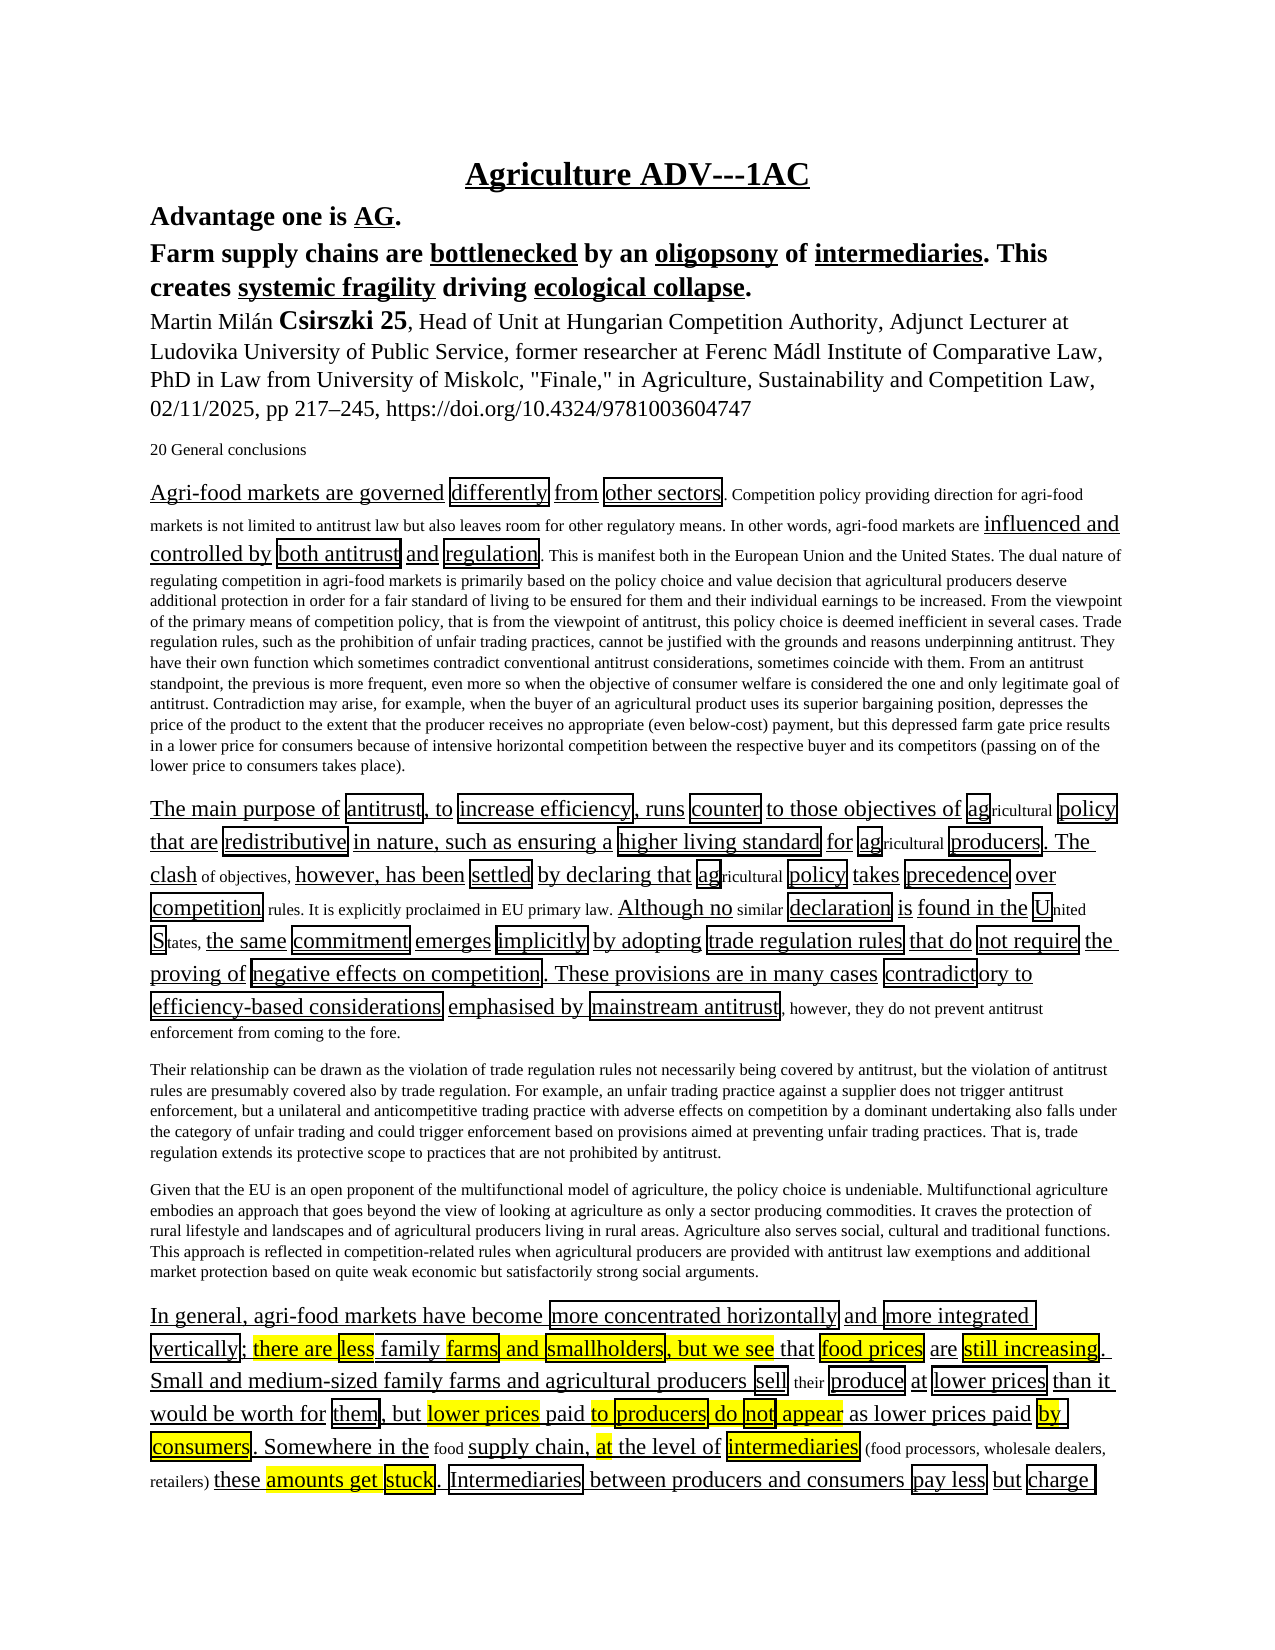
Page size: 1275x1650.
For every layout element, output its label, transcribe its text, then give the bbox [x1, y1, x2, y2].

text Martin Milán Csirszki 25, Head of Unit at Hungarian Competition Authority, Adjunct Lecturer at Ludovika University of Public Service, former researcher at Ferenc Mádl Institute of Comparative Law, PhD in Law from University of Miskolc, "Finale," in Agriculture, Sustainability and Competition Law, 02/11/2025, pp 217–245, https://doi.org/10.4324/9781003604747 [150, 304, 1125, 421]
text 20 General conclusions [150, 440, 1125, 459]
subtitle Agriculture ADV---1AC [150, 154, 1125, 192]
text Agri-food markets are governed differently from other sectors. Competition policy providing direction for agri-food markets is not limited to antitrust law but also leaves room for other regulatory means. In other words, agri-food markets are influenced and controlled by both antitrust and regulation. This is manifest both in the European Union and the United States. The dual nature of regulating competition in agri-food markets is primarily based on the policy choice and value decision that agricultural producers deserve additional protection in order for a fair standard of living to be ensured for them and their individual earnings to be increased. From the viewpoint of the primary means of competition policy, that is from the viewpoint of antitrust, this policy choice is deemed inefficient in several cases. Trade regulation rules, such as the prohibition of unfair trading practices, cannot be justified with the grounds and reasons underpinning antitrust. They have their own function which sometimes contradict conventional antitrust considerations, sometimes coincide with them. From an antitrust standpoint, the previous is more frequent, even more so when the objective of consumer welfare is considered the one and only legitimate goal of antitrust. Contradiction may arise, for example, when the buyer of an agricultural product uses its superior bargaining position, depresses the price of the product to the extent that the producer receives no appropriate (even below-cost) payment, but this depressed farm gate price results in a lower price for consumers because of intensive horizontal competition between the respective buyer and its competitors (passing on of the lower price to consumers takes place). [150, 477, 1125, 775]
text The main purpose of antitrust, to increase efficiency, runs counter to those objectives of agricultural policy that are redistributive in nature, such as ensuring a higher living standard for agricultural producers. The clash of objectives, however, has been settled by declaring that agricultural policy takes precedence over competition rules. It is explicitly proclaimed in EU primary law. Although no similar declaration is found in the United States, the same commitment emerges implicitly by adopting trade regulation rules that do not require the proving of negative effects on competition. These provisions are in many cases contradictory to efficiency-based considerations emphasised by mainstream antitrust, however, they do not prevent antitrust enforcement from coming to the fore. [150, 793, 1125, 1042]
text Given that the EU is an open proponent of the multifunctional model of agriculture, the policy choice is undeniable. Multifunctional agriculture embodies an approach that goes beyond the view of looking at agriculture as only a sector producing commodities. It craves the protection of rural lifestyle and landscapes and of agricultural producers living in rural areas. Agriculture also serves social, cultural and traditional functions. This approach is reflected in competition-related rules when agricultural producers are provided with antitrust law exemptions and additional market protection based on quite weak economic but satisfactorily strong social arguments. [150, 1180, 1125, 1281]
text Their relationship can be drawn as the violation of trade regulation rules not necessarily being covered by antitrust, but the violation of antitrust rules are presumably covered also by trade regulation. For example, an unfair trading practice against a supplier does not trigger antitrust enforcement, but a unilateral and anticompetitive trading practice with adverse effects on competition by a dominant undertaking also falls under the category of unfair trading and could trigger enforcement based on provisions aimed at preventing unfair trading practices. That is, trade regulation extends its protective scope to practices that are not prohibited by antitrust. [150, 1060, 1125, 1162]
subtitle Advantage one is AG. [150, 200, 1125, 231]
subtitle Farm supply chains are bottlenecked by an oligopsony of intermediaries. This creates systemic fragility driving ecological collapse. [150, 237, 1125, 302]
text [150, 1299, 1125, 1495]
